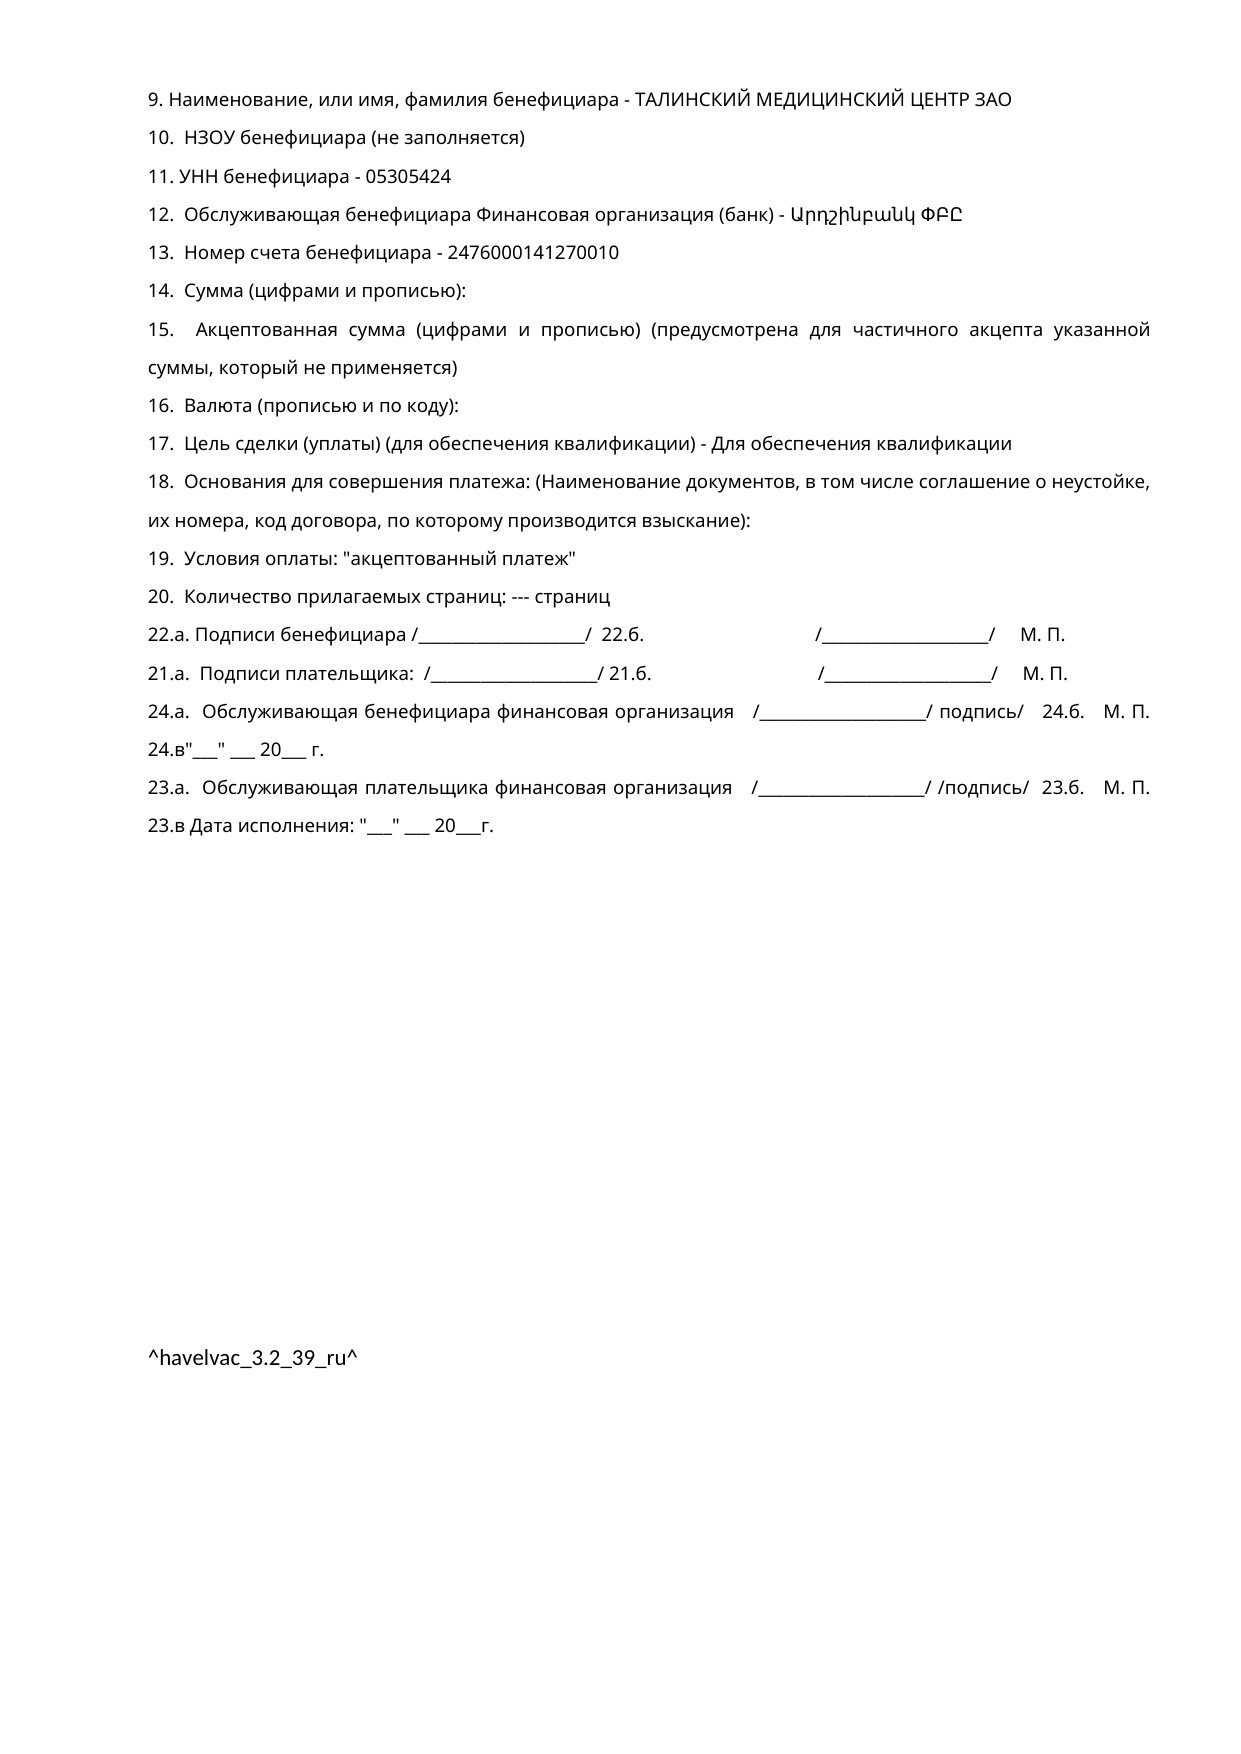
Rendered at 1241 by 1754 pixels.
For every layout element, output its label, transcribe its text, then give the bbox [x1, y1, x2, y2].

text ^havelvac_3.2_39_ru^ [148, 1343, 1152, 1371]
